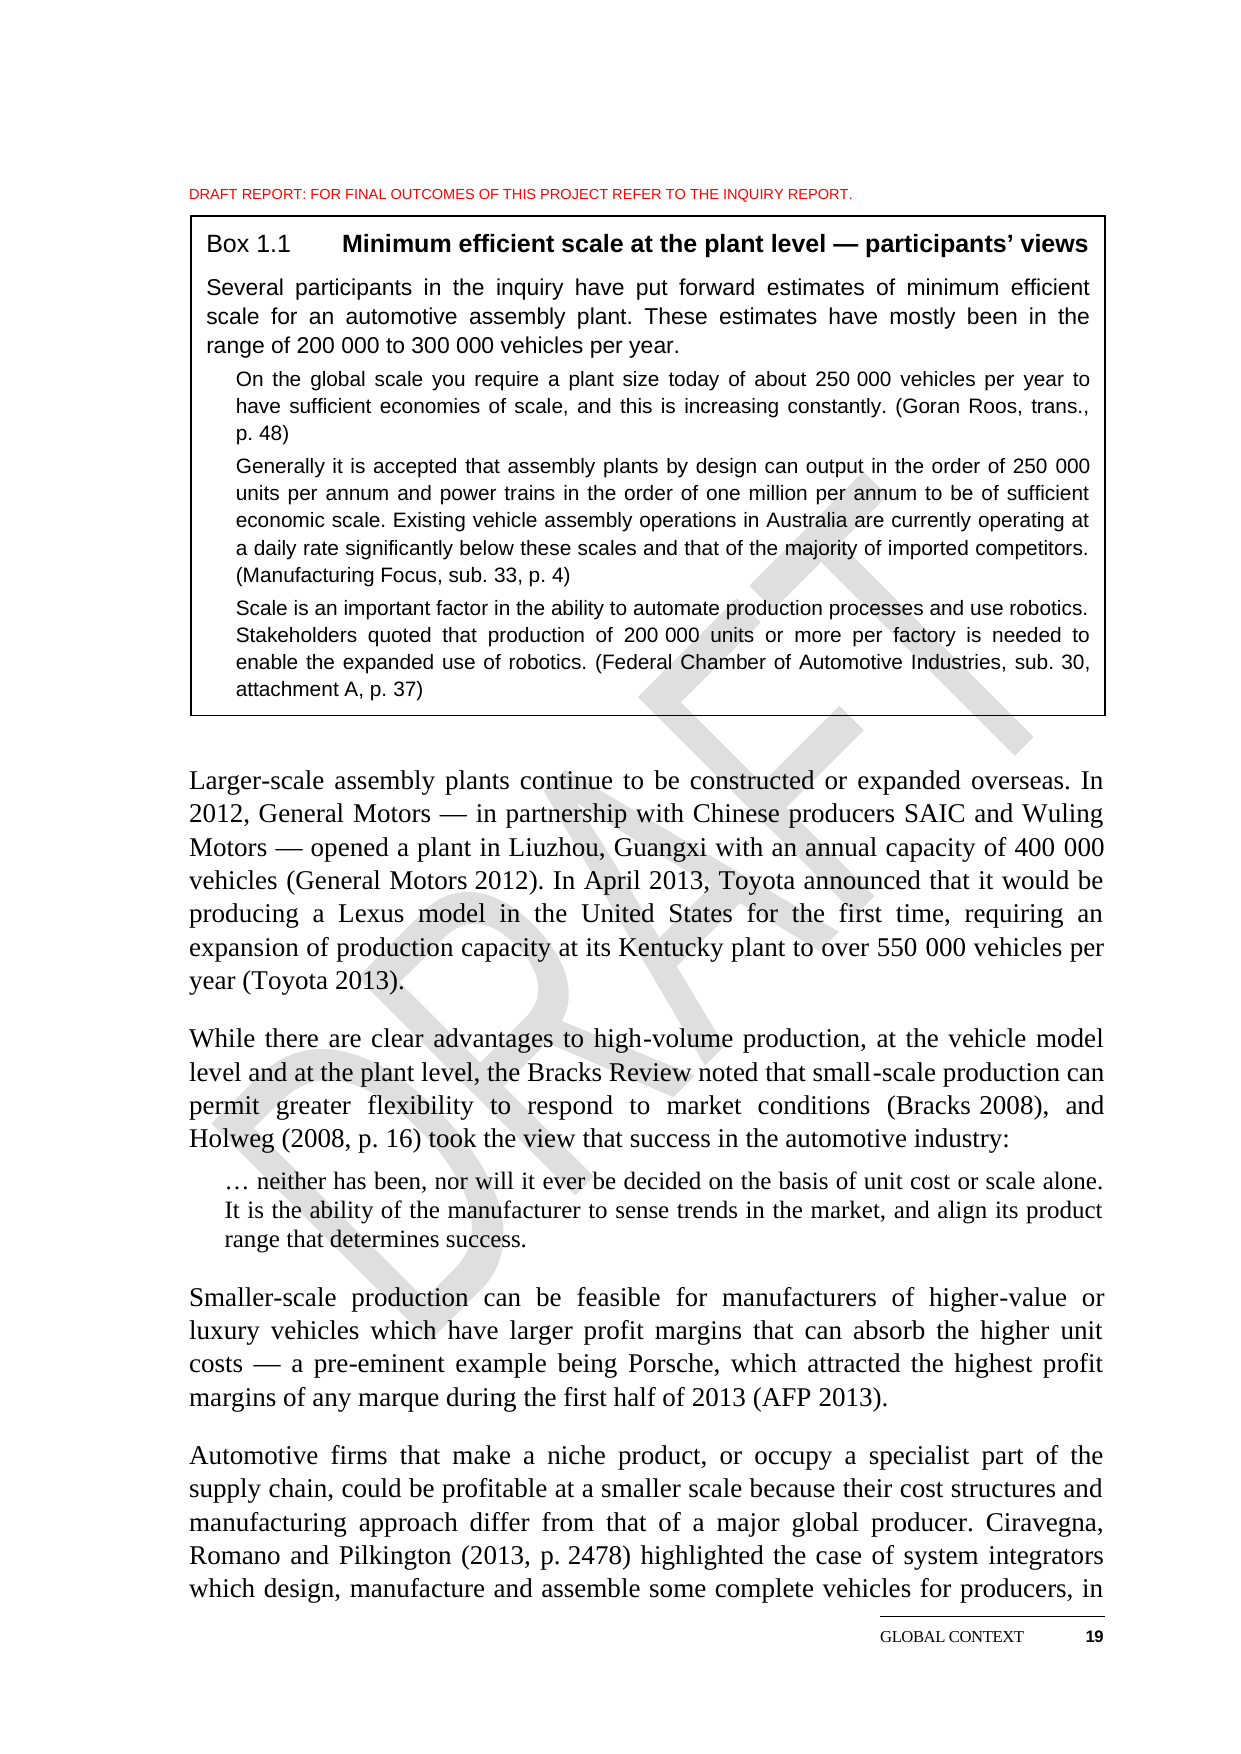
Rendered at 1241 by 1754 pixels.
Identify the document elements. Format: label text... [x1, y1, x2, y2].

table_cell Several participants in the inquiry have put forward estimates of minimum efficient scale for an automotive assembly plant. These estimates have mostly been in the range of 200 000 to 300 000 vehicles per year. On the global scale you require a plant size today of about 250 000 vehicles per year to have sufficient economies of scale, and this is increasing constantly. (Goran Roos, trans., p. 48) Generally it is accepted that assembly plants by design can output in the order of 250 000 units per annum and power trains in the order of one million per annum to be of sufficient economic scale. Existing vehicle assembly operations in Australia are currently operating at a daily rate significantly below these scales and that of the majority of imported competitors. (Manufacturing Focus, sub. 33, p. 4) Scale is an important factor in the ability to automate production processes and use robotics. Stakeholders quoted that production of 200 000 units or more per factory is needed to enable the expanded use of robotics. (Federal Chamber of Automotive Industries, sub. 30, attachment A, p. 37) [192, 258, 1104, 702]
text … neither has been, nor will it ever be decided on the basis of unit cost or scale alone. It is the ability of the manufacturer to sense trends in the market, and align its product range that determines success. [224, 1166, 1104, 1254]
table_cell [191, 716, 1105, 737]
table_header Box 2.1 Minimum efficient scale at the plant level — participants’ views [192, 217, 1104, 258]
text Larger-scale assembly plants continue to be constructed or expanded overseas. In 2012, General Motors — in partnership with Chinese producers SAIC and Wuling Motors — opened a plant in Liuzhou, Guangxi with an annual capacity of 400 000 vehicles (General Motors 2012). In April 2013, Toyota announced that it would be producing a Lexus model in the United States for the first time, requiring an expansion of production capacity at its Kentucky plant to over 550 000 vehicles per year (Toyota 2013). [189, 762, 1104, 995]
table_cell [192, 702, 1104, 714]
text Smaller-scale production can be feasible for manufacturers of higher-value or luxury vehicles which have larger profit margins that can absorb the higher unit costs — a pre-eminent example being Porsche, which attracted the highest profit margins of any marque during the first half of 2013 (AFP 2013). [189, 1279, 1104, 1412]
text While there are clear advantages to high-volume production, at the vehicle model level and at the plant level, the Bracks Review noted that small-scale production can permit greater flexibility to respond to market conditions (Bracks 2008), and Holweg (2008, p. 16) took the view that success in the automotive industry: [189, 1020, 1104, 1154]
